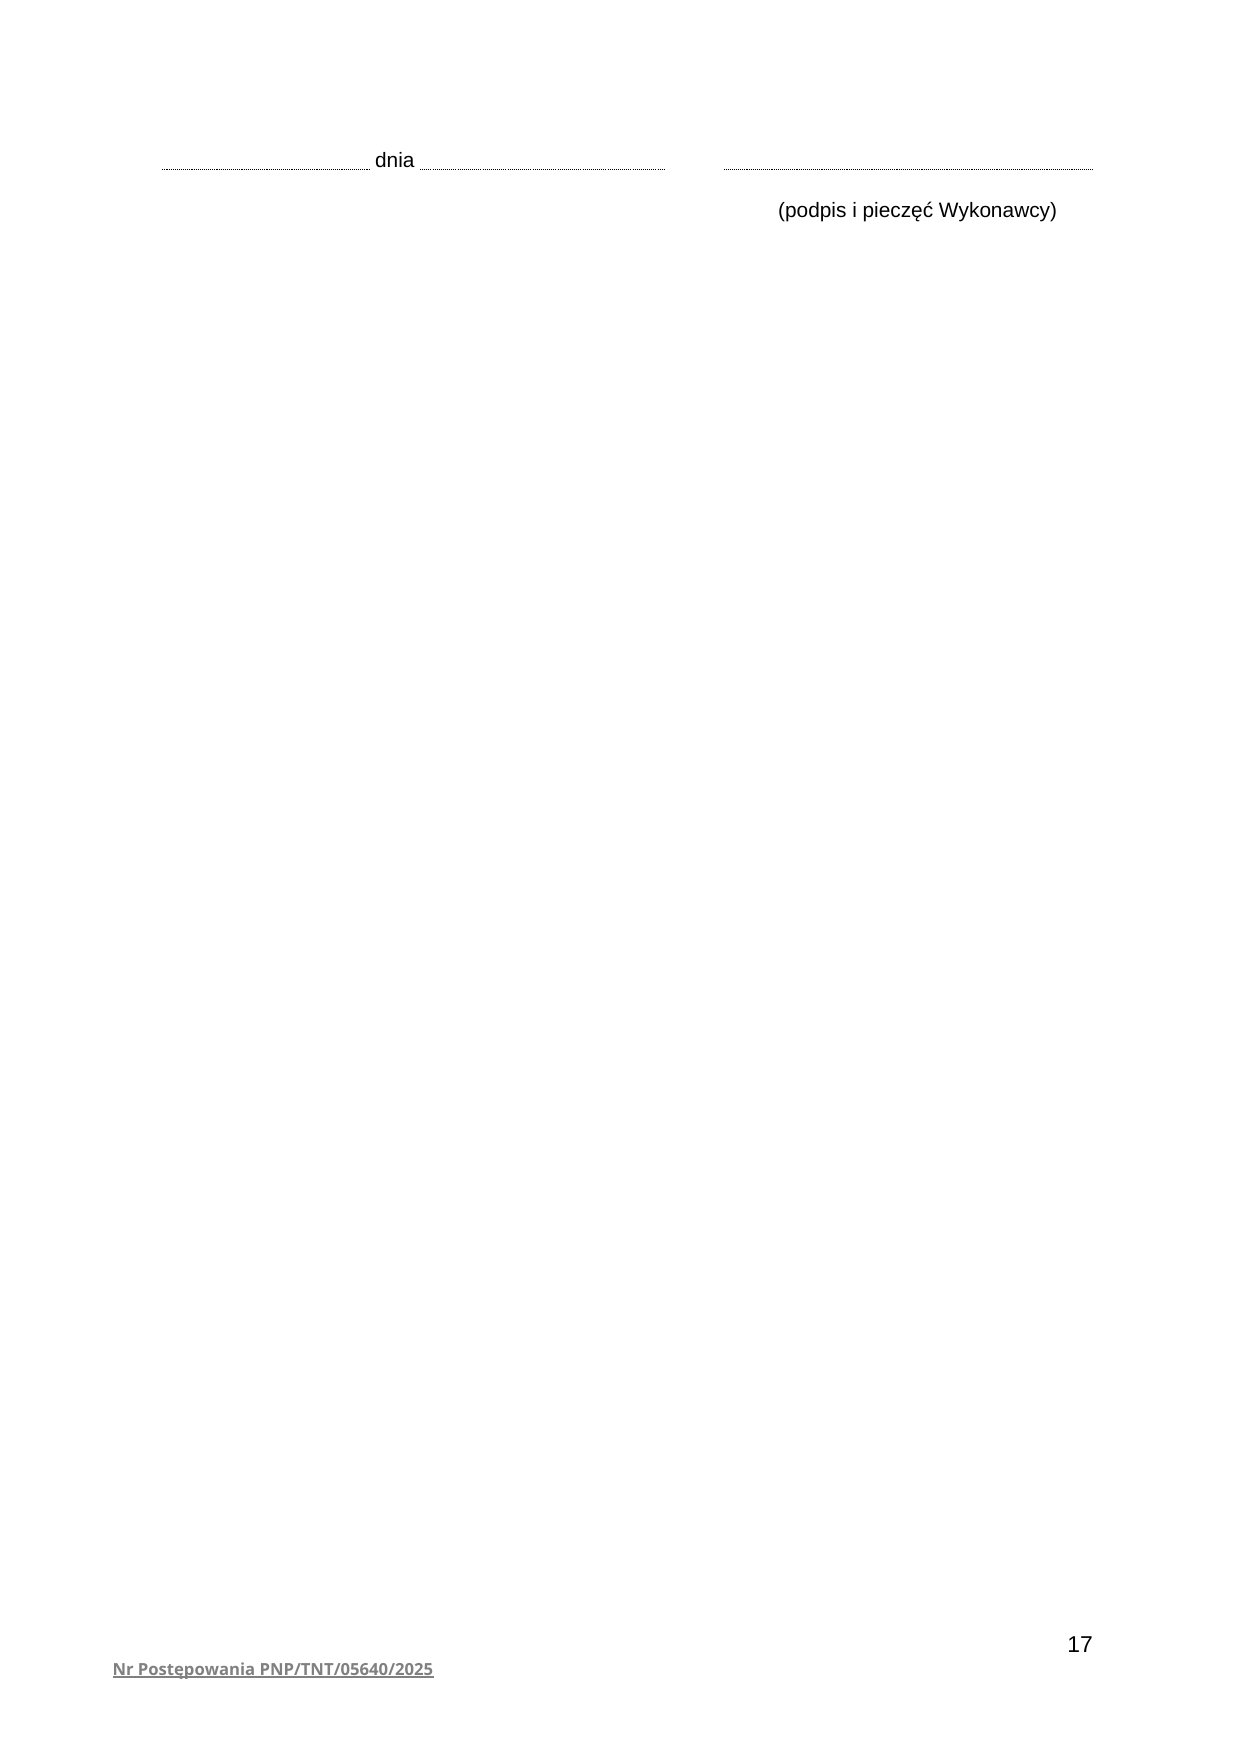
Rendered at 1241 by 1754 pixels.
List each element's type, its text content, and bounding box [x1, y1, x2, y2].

text (podpis i pieczęć Wykonawcy) [658, 172, 1092, 222]
text dnia [112, 148, 1092, 172]
